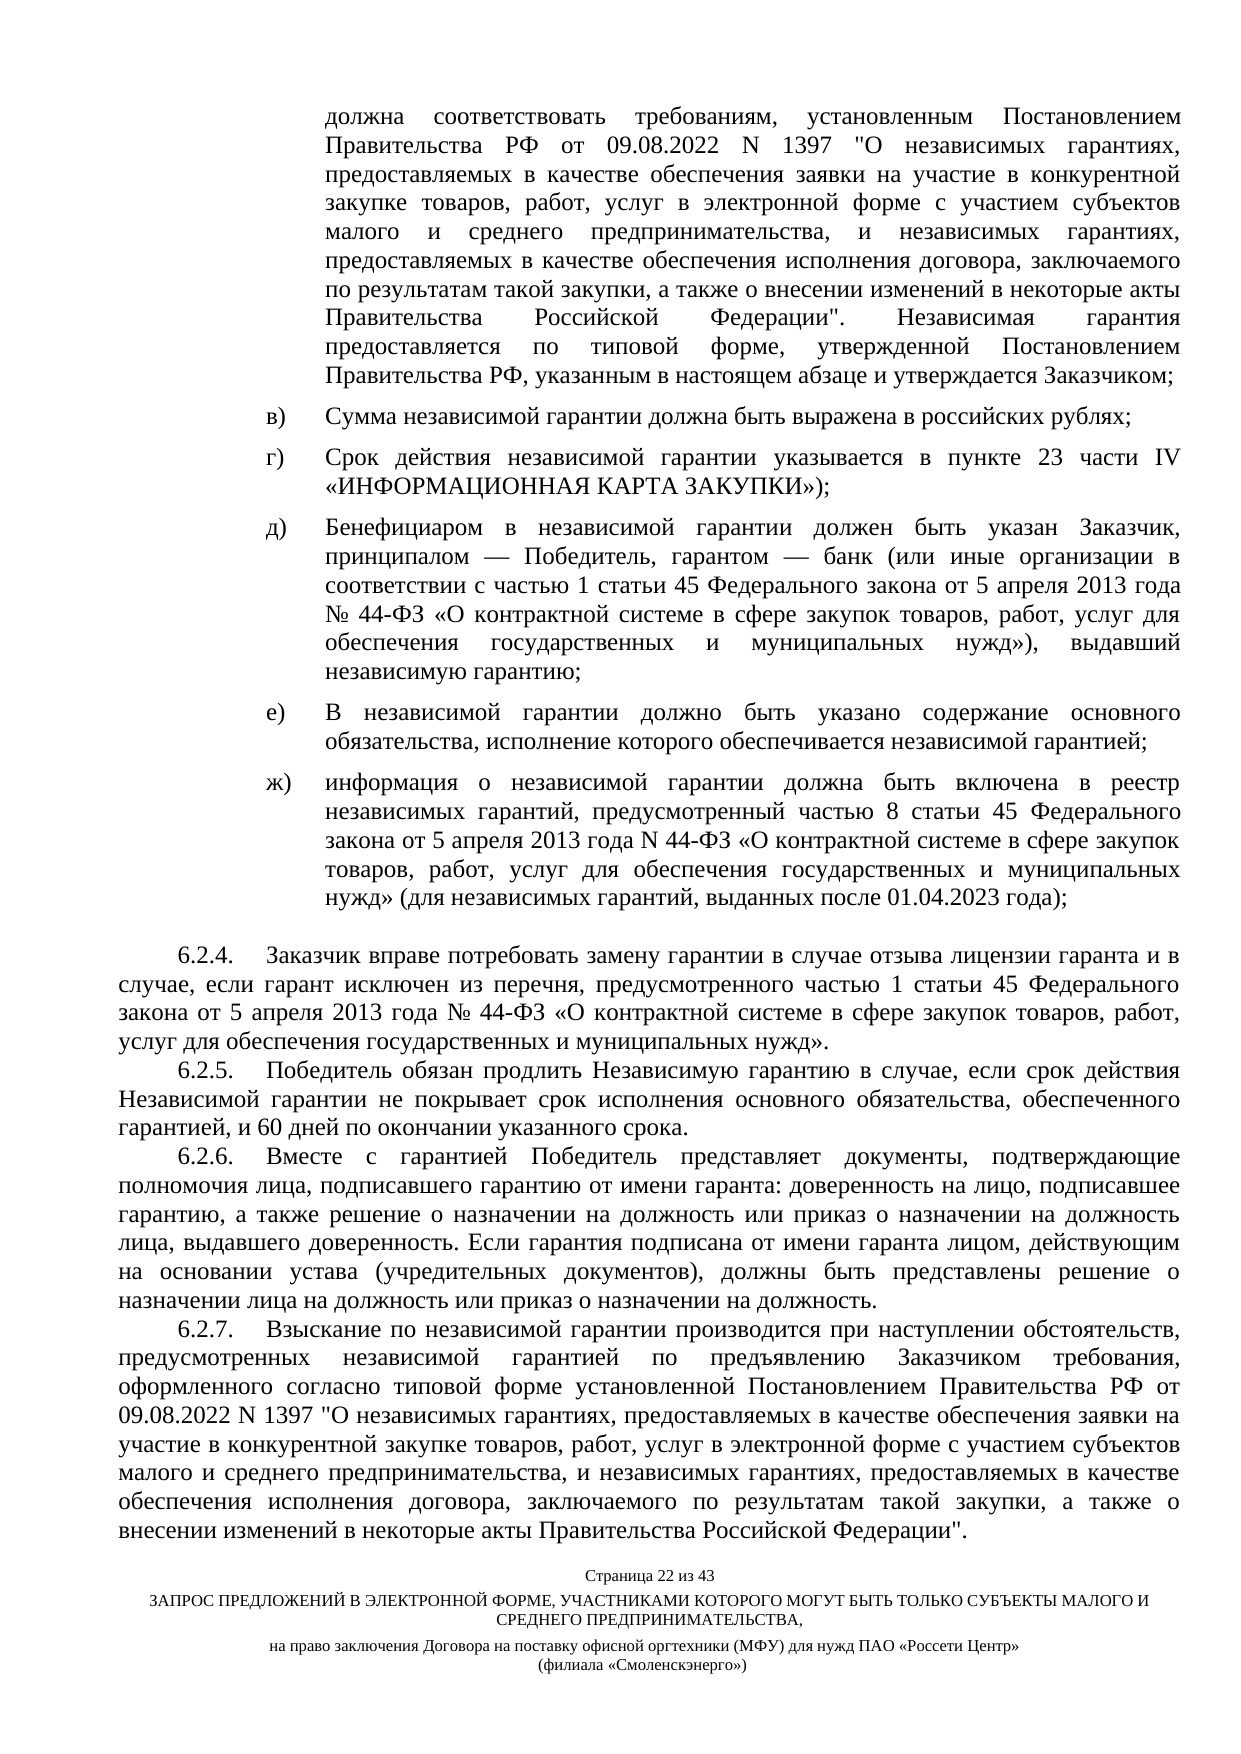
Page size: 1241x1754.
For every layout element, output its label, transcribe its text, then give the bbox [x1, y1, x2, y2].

list Сумма независимой гарантии должна быть выражена в российских рублях; [266, 401, 1181, 430]
list Бенефициаром в независимой гарантии должен быть указан Заказчик, принципалом — Победитель, гарантом — банк (или иные организации в соответствии с частью 1 статьи 45 Федерального закона от 5 апреля 2013 года № 44-ФЗ «О контрактной системе в сфере закупок товаров, работ, услуг для обеспечения государственных и муниципальных нужд»), выдавший независимую гарантию; [266, 512, 1181, 685]
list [266, 101, 1181, 389]
list Срок действия независимой гарантии указывается в пункте 23 части IV «ИНФОРМАЦИОННАЯ КАРТА ЗАКУПКИ»); [266, 442, 1181, 500]
subtitle Вместе с гарантией Победитель представляет документы, подтверждающие полномочия лица, подписавшего гарантию от имени гаранта: доверенность на лицо, подписавшее гарантию, а также решение о назначении на должность или приказ о назначении на должность лица, выдавшего доверенность. Если гарантия подписана от имени гаранта лицом, действующим на основании устава (учредительных документов), должны быть представлены решение о назначении лица на должность или приказ о назначении на должность. [118, 1141, 1181, 1314]
subtitle Победитель обязан продлить Независимую гарантию в случае, если срок действия Независимой гарантии не покрывает срок исполнения основного обязательства, обеспеченного гарантией, и 60 дней по окончании указанного срока. [118, 1055, 1181, 1141]
list информация о независимой гарантии должна быть включена в реестр независимых гарантий, предусмотренный частью 8 статьи 45 Федерального закона от 5 апреля 2013 года N 44-ФЗ «О контрактной системе в сфере закупок товаров, работ, услуг для обеспечения государственных и муниципальных нужд» (для независимых гарантий, выданных после 01.04.2023 года); [266, 767, 1181, 911]
subtitle Заказчик вправе потребовать замену гарантии в случае отзыва лицензии гаранта и в случае, если гарант исключен из перечня, предусмотренного частью 1 статьи 45 Федерального закона от 5 апреля 2013 года № 44-ФЗ «О контрактной системе в сфере закупок товаров, работ, услуг для обеспечения государственных и муниципальных нужд». [118, 940, 1181, 1055]
list В независимой гарантии должно быть указано содержание основного обязательства, исполнение которого обеспечивается независимой гарантией; [266, 697, 1181, 755]
subtitle Взыскание по независимой гарантии производится при наступлении обстоятельств, предусмотренных независимой гарантией по предъявлению Заказчиком требования, оформленного согласно типовой форме установленной Постановлением Правительства РФ от 09.08.2022 N 1397 "О независимых гарантиях, предоставляемых в качестве обеспечения заявки на участие в конкурентной закупке товаров, работ, услуг в электронной форме с участием субъектов малого и среднего предпринимательства, и независимых гарантиях, предоставляемых в качестве обеспечения исполнения договора, заключаемого по результатам такой закупки, а также о внесении изменений в некоторые акты Правительства Российской Федерации". [118, 1314, 1181, 1544]
